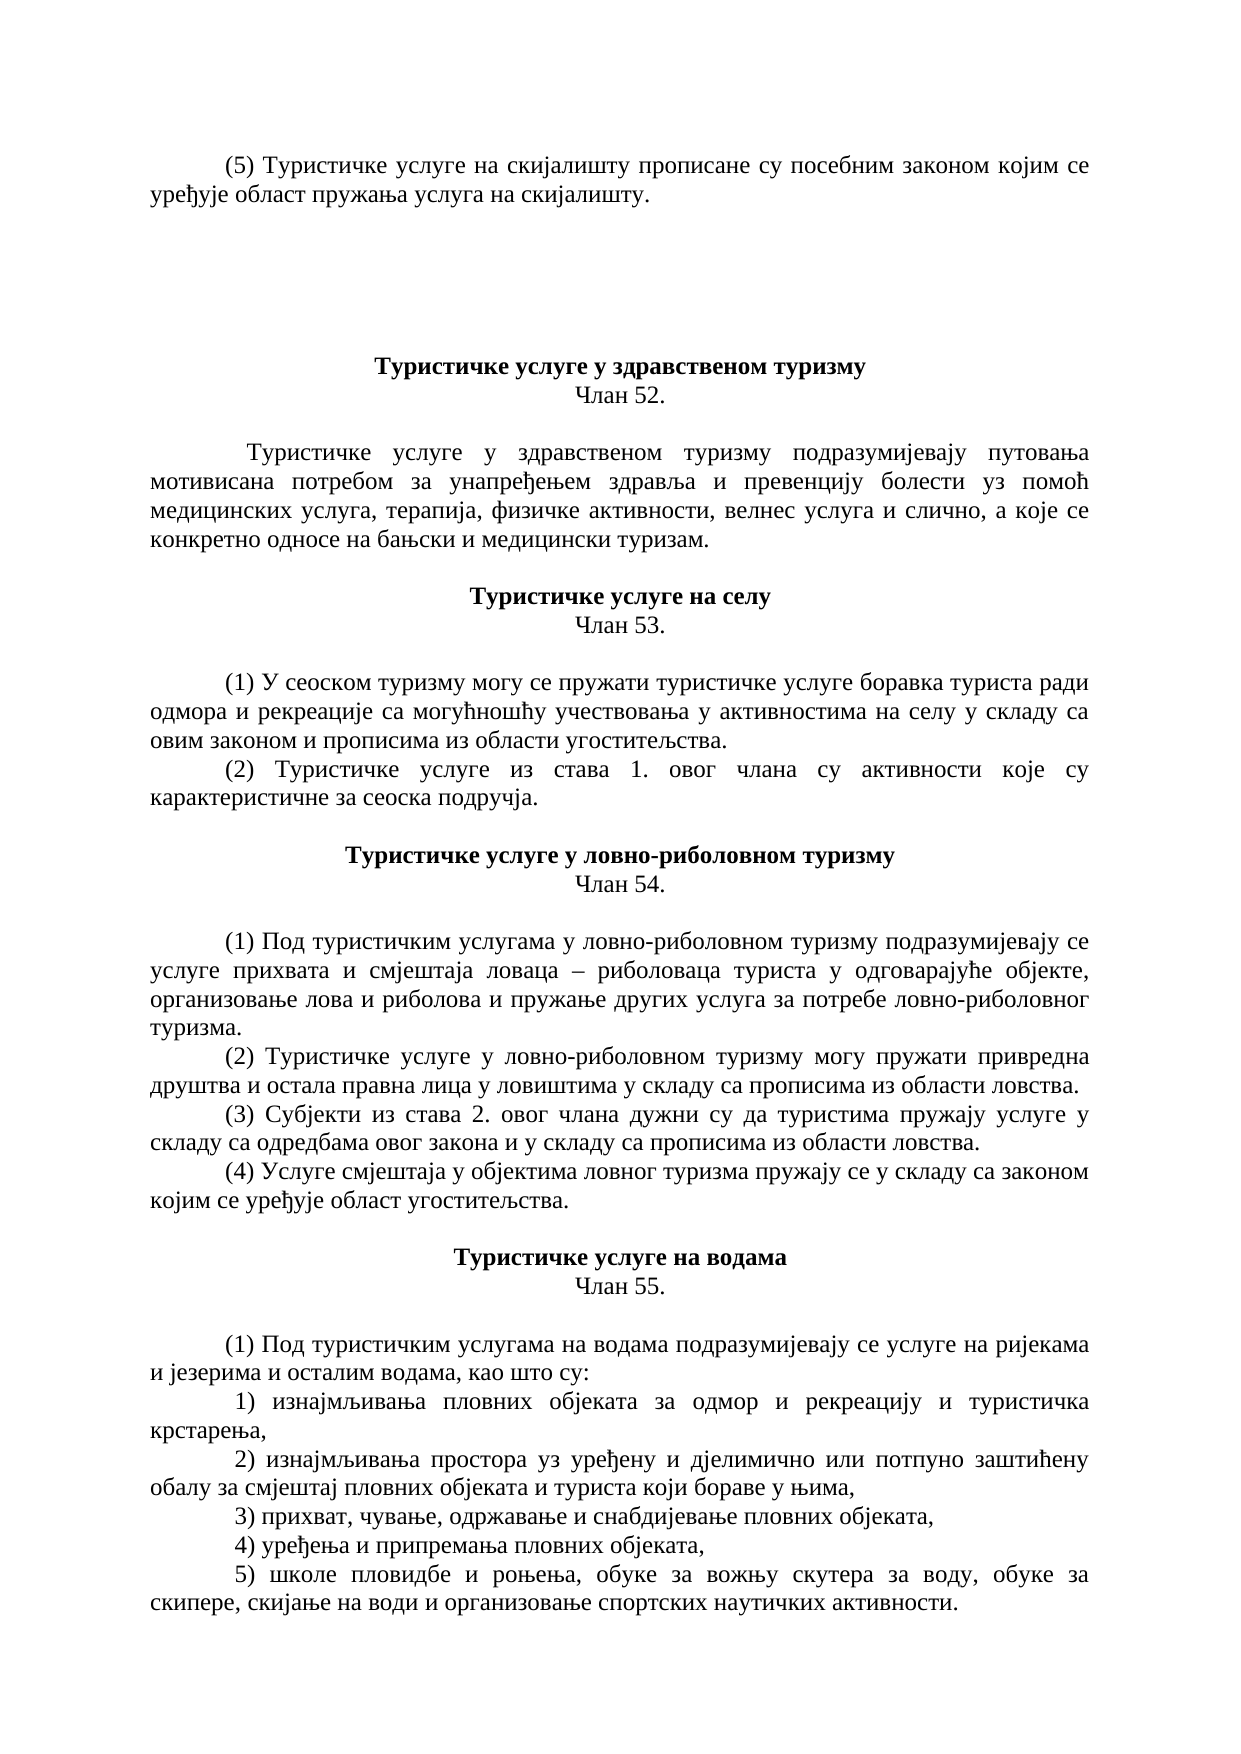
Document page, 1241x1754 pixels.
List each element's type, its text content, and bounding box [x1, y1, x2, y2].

text (1) Под туристичким услугама у ловно-риболовном туризму подразумијевају се услуге прихвата и смјештаја ловаца – риболоваца туриста у одговарајуће објекте, организовање лова и риболова и пружање других услуга за потребе ловно-риболовног туризма. [150, 926, 1090, 1041]
text Члан 55. [150, 1271, 1090, 1300]
text Туристичке услуге на водама [150, 1242, 1090, 1271]
text (5) Туристичке услуге на скијалишту прописане су посебним законом којим се уређује област пружања услуга на скијалишту. [150, 150, 1090, 207]
text 4) уређења и припремања пловних објеката, [150, 1530, 1090, 1559]
text (2) Туристичке услуге у ловно-риболовном туризму могу пружати привредна друштва и остала правна лица у ловиштима у складу са прописима из области ловства. [150, 1041, 1090, 1099]
text Туристичке услуге у здравственом туризму [150, 351, 1090, 380]
text 5) школе пловидбе и роњења, обуке за вожњу скутера за воду, обуке за скипере, скијање на води и организовање спортских наутичких активности. [150, 1559, 1090, 1616]
text (1) У сеоском туризму могу се пружати туристичке услуге боравка туриста ради одмора и рекреације са могућношћу учествовања у активностима на селу у складу са овим законом и прописима из области угоститељства. [150, 667, 1090, 754]
text 1) изнајмљивања пловних објеката за одмор и рекреацију и туристичка крстарења, [150, 1386, 1090, 1444]
text Члан 54. [150, 869, 1090, 897]
text Члан 53. [150, 610, 1090, 639]
text Туристичке услуге у здравственом туризму подразумијевају путовања мотивисана потребом за унапређењем здравља и превенцију болести уз помоћ медицинских услуга, терапија, физичке активности, велнес услуга и слично, а које се конкретно односе на бањски и медицински туризам. [150, 437, 1090, 552]
text (3) Субјекти из става 2. овог члана дужни су да туристима пружају услуге у складу са одредбама овог закона и у складу са прописима из области ловства. [150, 1099, 1090, 1156]
text 2) изнајмљивања простора уз уређену и дјелимично или потпуно заштићену обалу за смјештај пловних објеката и туриста који бораве у њима, [150, 1444, 1090, 1501]
text Члан 52. [150, 380, 1090, 409]
text (4) Услуге смјештаја у објектима ловног туризма пружају се у складу са законом којим се уређује област угоститељства. [150, 1156, 1090, 1214]
text (1) Под туристичким услугама на водама подразумијевају се услуге на ријекама и језерима и осталим водама, као што су: [150, 1329, 1090, 1386]
text 3) прихват, чување, одржавање и снабдијевање пловних објеката, [150, 1501, 1090, 1530]
text Туристичке услуге у ловно-риболовном туризму [150, 840, 1090, 869]
text Туристичке услуге на селу [150, 581, 1090, 610]
text (2) Туристичке услуге из става 1. овог члана су активности које су карактеристичне за сеоска подручја. [150, 754, 1090, 811]
